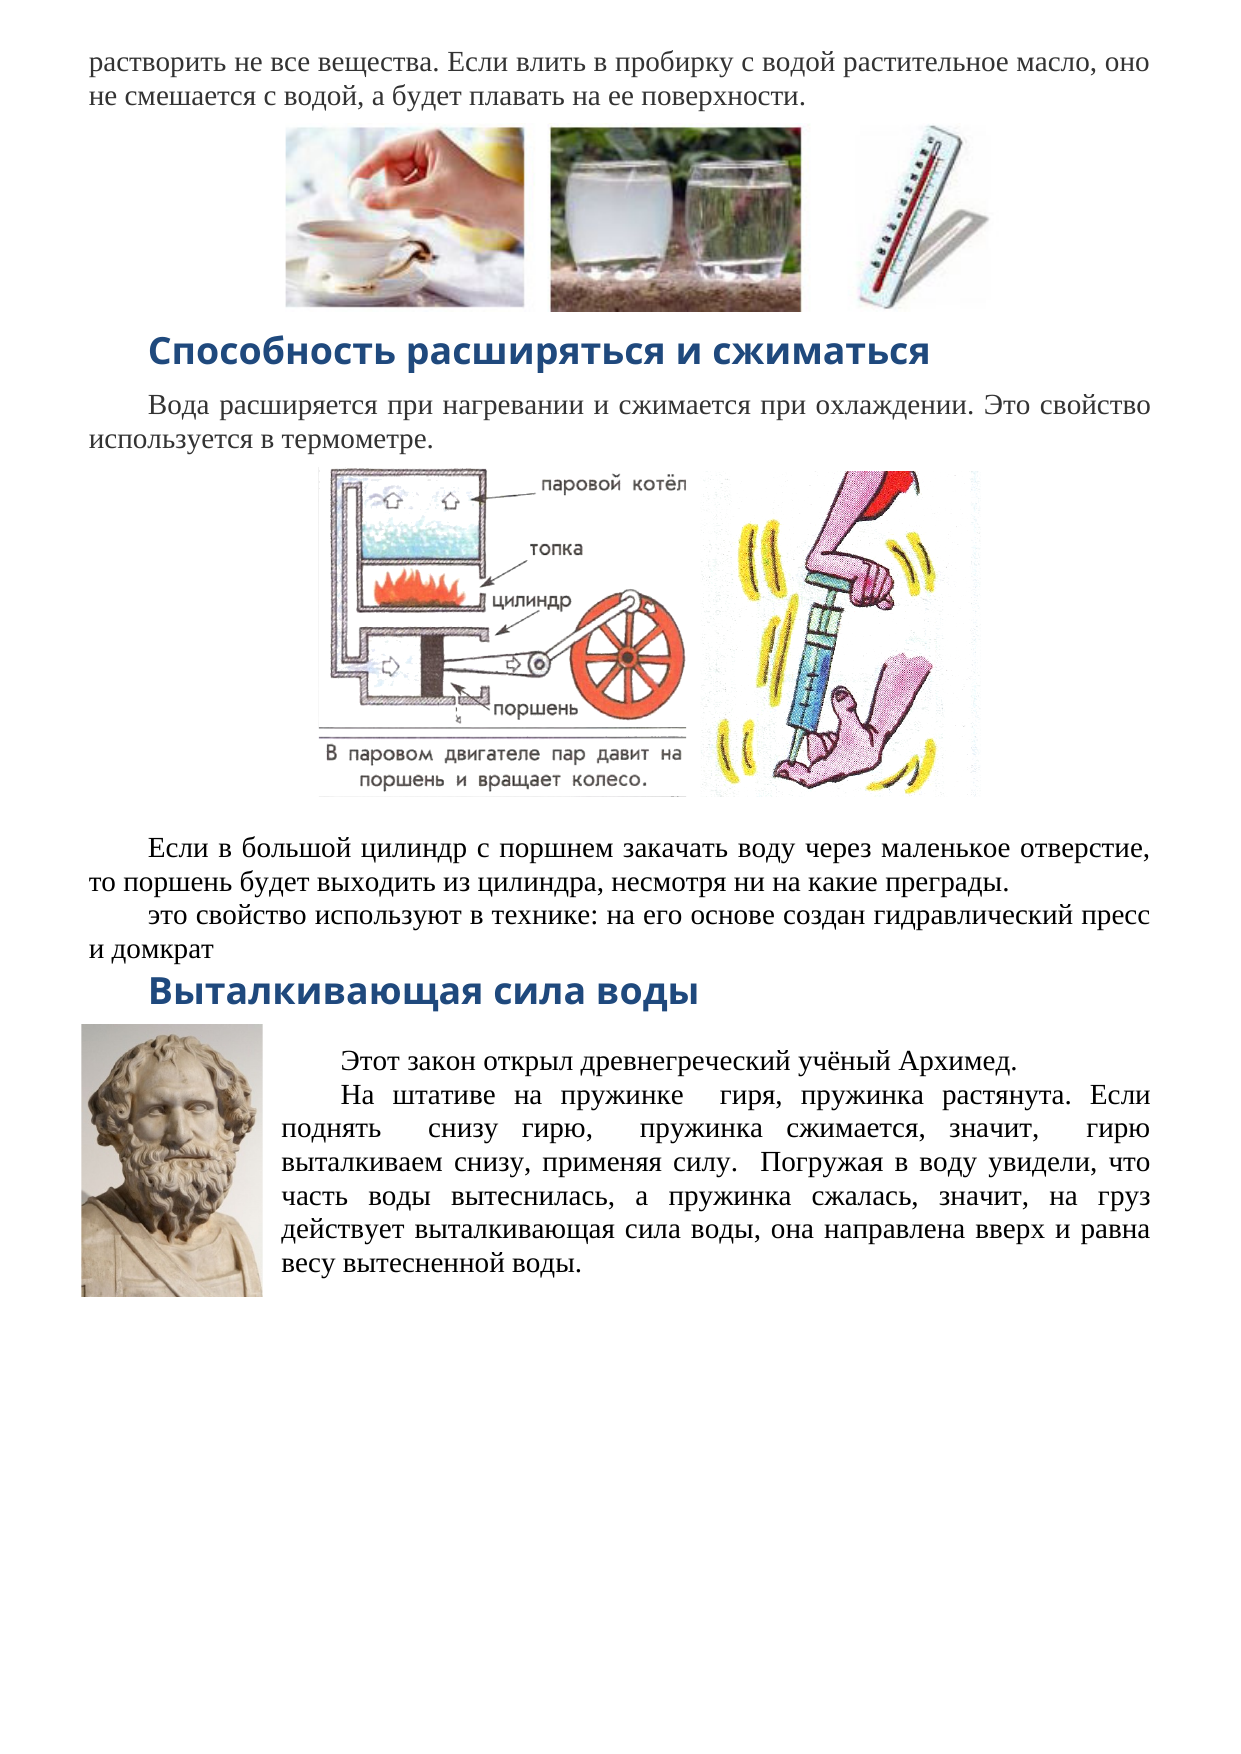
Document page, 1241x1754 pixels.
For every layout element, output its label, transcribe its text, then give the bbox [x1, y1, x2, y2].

text Выталкивающая сила воды [88, 964, 1152, 1016]
picture [81, 1024, 263, 1297]
picture [318, 467, 687, 797]
text Способность расширяться и сжиматься [88, 324, 1152, 375]
text это свойство используют в технике: на его основе создан гидравлический пресс и домкрат [88, 897, 1152, 964]
text Если в большой цилиндр с поршнем закачать воду через маленькое отверстие, то поршень будет выходить из цилиндра, несмотря ни на какие преграды. [88, 830, 1152, 897]
text Вода расширяется при нагревании и сжимается при охлаждении. Это свойство используется в термометре. [88, 387, 1152, 454]
picture [700, 471, 981, 797]
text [88, 44, 1152, 111]
picture [285, 123, 1014, 312]
text Этот закон открыл древнегреческий учёный Архимед. [263, 1043, 1152, 1077]
text На штативе на пружинке гиря, пружинка растянута. Если поднять снизу гирю, пружинка сжимается, значит, гирю выталкиваем снизу, применяя силу. Погружая в воду увидели, что часть воды вытеснилась, а пружинка сжалась, значит, на груз действует выталкивающая сила воды, она направлена вверх и равна весу вытесненной воды. [263, 1077, 1152, 1278]
